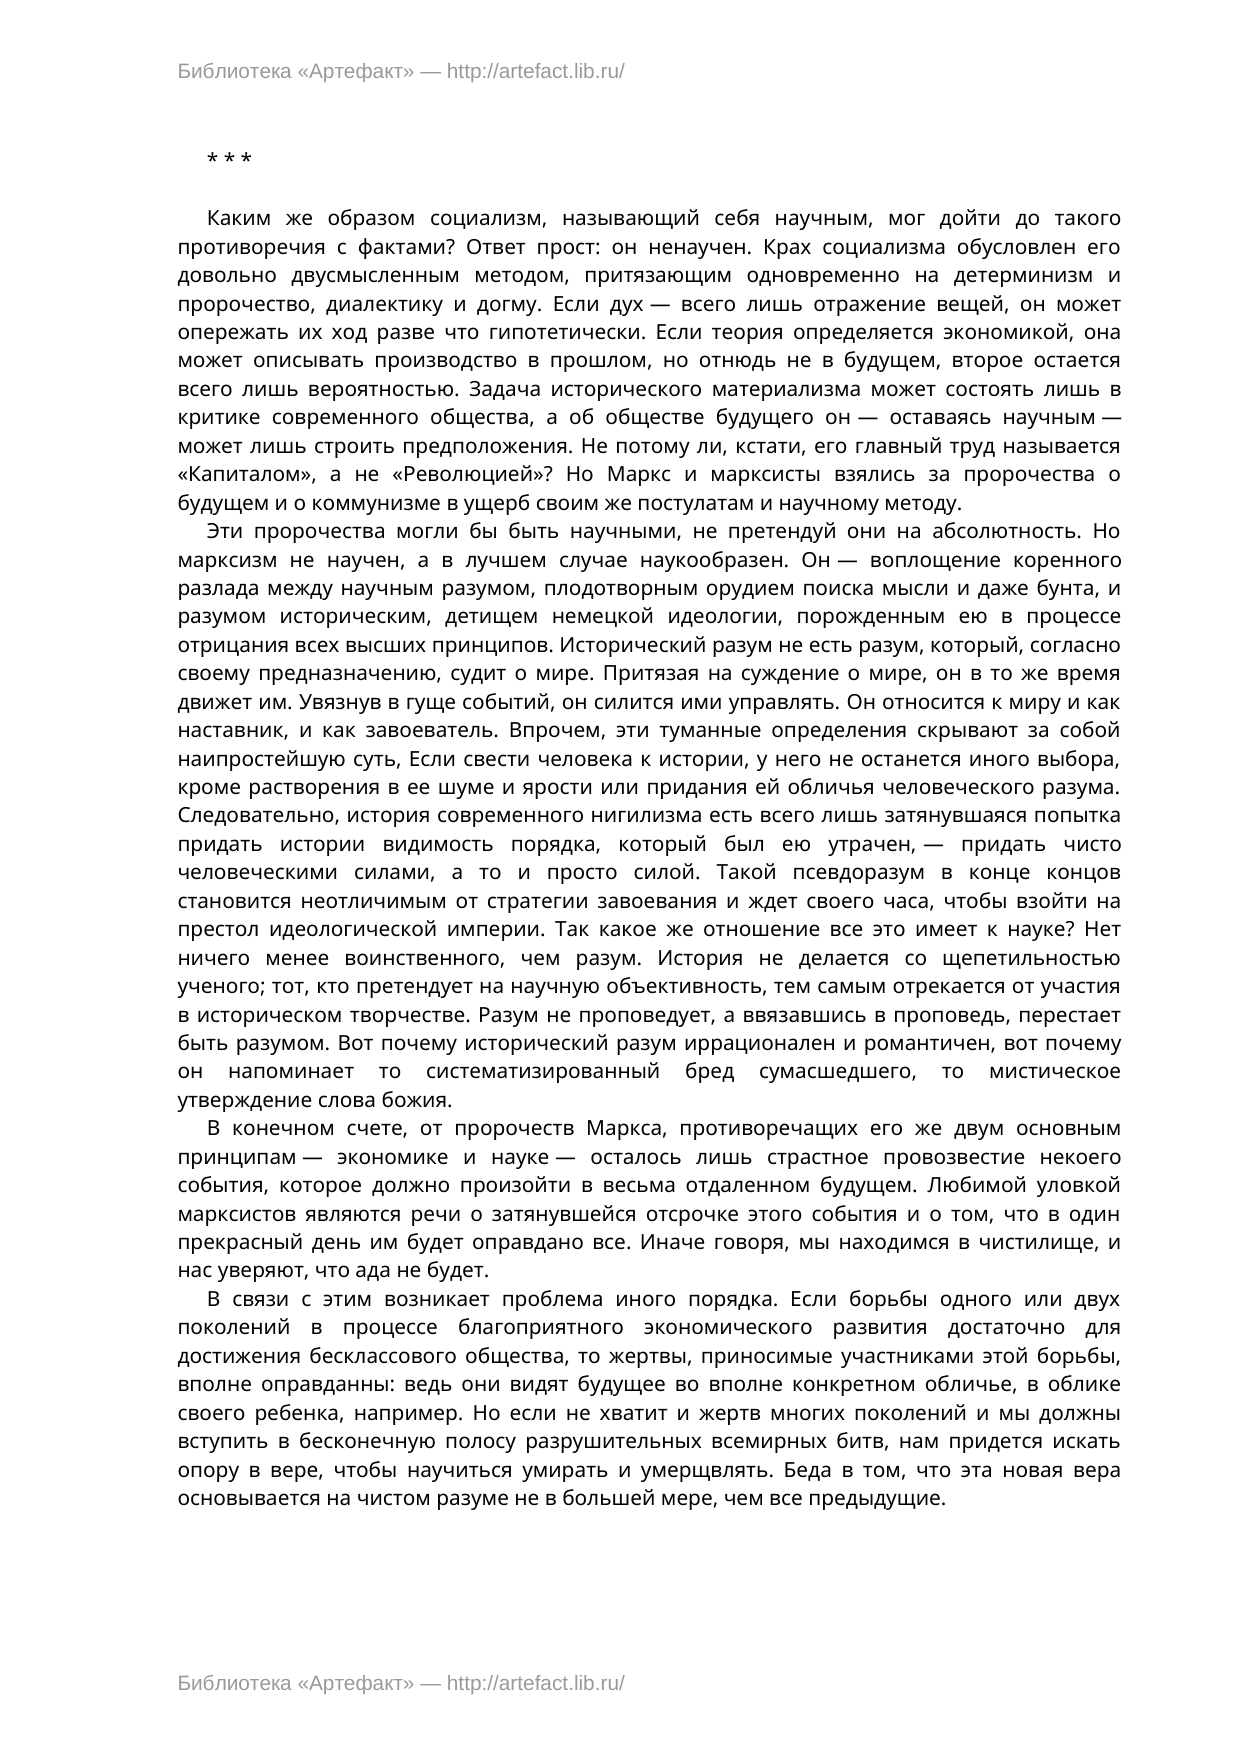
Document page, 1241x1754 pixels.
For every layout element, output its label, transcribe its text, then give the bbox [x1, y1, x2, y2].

text Каким же образом социализм, называющий себя научным, мог дойти до такого противоречия с фактами? Ответ прост: он ненаучен. Крах социализма обусловлен его довольно двусмысленным методом, притязающим одновременно на детерминизм и пророчество, диалектику и догму. Если дух — всего лишь отражение вещей, он может опережать их ход разве что гипотетически. Если теория определяется экономикой, она может описывать производство в прошлом, но отнюдь не в будущем, второе остается всего лишь вероятностью. Задача исторического материализма может состоять лишь в критике современного общества, а об обществе будущего он — оставаясь научным — может лишь строить предположения. Не потому ли, кстати, его главный труд называется «Капиталом», а не «Революцией»? Но Маркс и марксисты взялись за пророчества о будущем и о коммунизме в ущерб своим же постулатам и научному методу. [177, 203, 1122, 516]
text Эти пророчества могли бы быть научными, не претендуй они на абсолютность. Но марксизм не научен, а в лучшем случае наукообразен. Он — воплощение коренного разлада между научным разумом, плодотворным орудием поиска мысли и даже бунта, и разумом историческим, детищем немецкой идеологии, порожденным ею в процессе отрицания всех высших принципов. Исторический разум не есть разум, который, согласно своему предназначению, судит о мире. Притязая на суждение о мире, он в то же время движет им. Увязнув в гуще событий, он силится ими управлять. Он относится к миру и как наставник, и как завоеватель. Впрочем, эти туманные определения скрывают за собой наипростейшую суть, Если свести человека к истории, у него не останется иного выбора, кроме растворения в ее шуме и ярости или придания ей обличья человеческого разума. Следовательно, история современного нигилизма есть всего лишь затянувшаяся попытка придать истории видимость порядка, который был ею утрачен, — придать чисто человеческими силами, а то и просто силой. Такой псевдоразум в конце концов становится неотличимым от стратегии завоевания и ждет своего часа, чтобы взойти на престол идеологической империи. Так какое же отношение все это имеет к науке? Нет ничего менее воинственного, чем разум. История не делается со щепетильностью ученого; тот, кто претендует на научную объективность, тем самым отрекается от участия в историческом творчестве. Разум не проповедует, а ввязавшись в проповедь, перестает быть разумом. Вот почему исторический разум иррационален и романтичен, вот почему он напоминает то систематизированный бред сумасшедшего, то мистическое утверждение слова божия. [177, 516, 1122, 1113]
text В конечном счете, от пророчеств Маркса, противоречащих его же двум основным принципам — экономике и науке — осталось лишь страстное провозвестие некоего события, которое должно произойти в весьма отдаленном будущем. Любимой уловкой марксистов являются речи о затянувшейся отсрочке этого события и о том, что в один прекрасный день им будет оправдано все. Иначе говоря, мы находимся в чистилище, и нас уверяют, что ада не будет. [177, 1113, 1122, 1284]
subtitle * * * [177, 147, 1122, 175]
text В связи с этим возникает проблема иного порядка. Если борьбы одного или двух поколений в процессе благоприятного экономического развития достаточно для достижения бесклассового общества, то жертвы, приносимые участниками этой борьбы, вполне оправданны: ведь они видят будущее во вполне конкретном обличье, в облике своего ребенка, например. Но если не хватит и жертв многих поколений и мы должны вступить в бесконечную полосу разрушительных всемирных битв, нам придется искать опору в вере, чтобы научиться умирать и умерщвлять. Беда в том, что эта новая вера основывается на чистом разуме не в большей мере, чем все предыдущие. [177, 1284, 1122, 1512]
